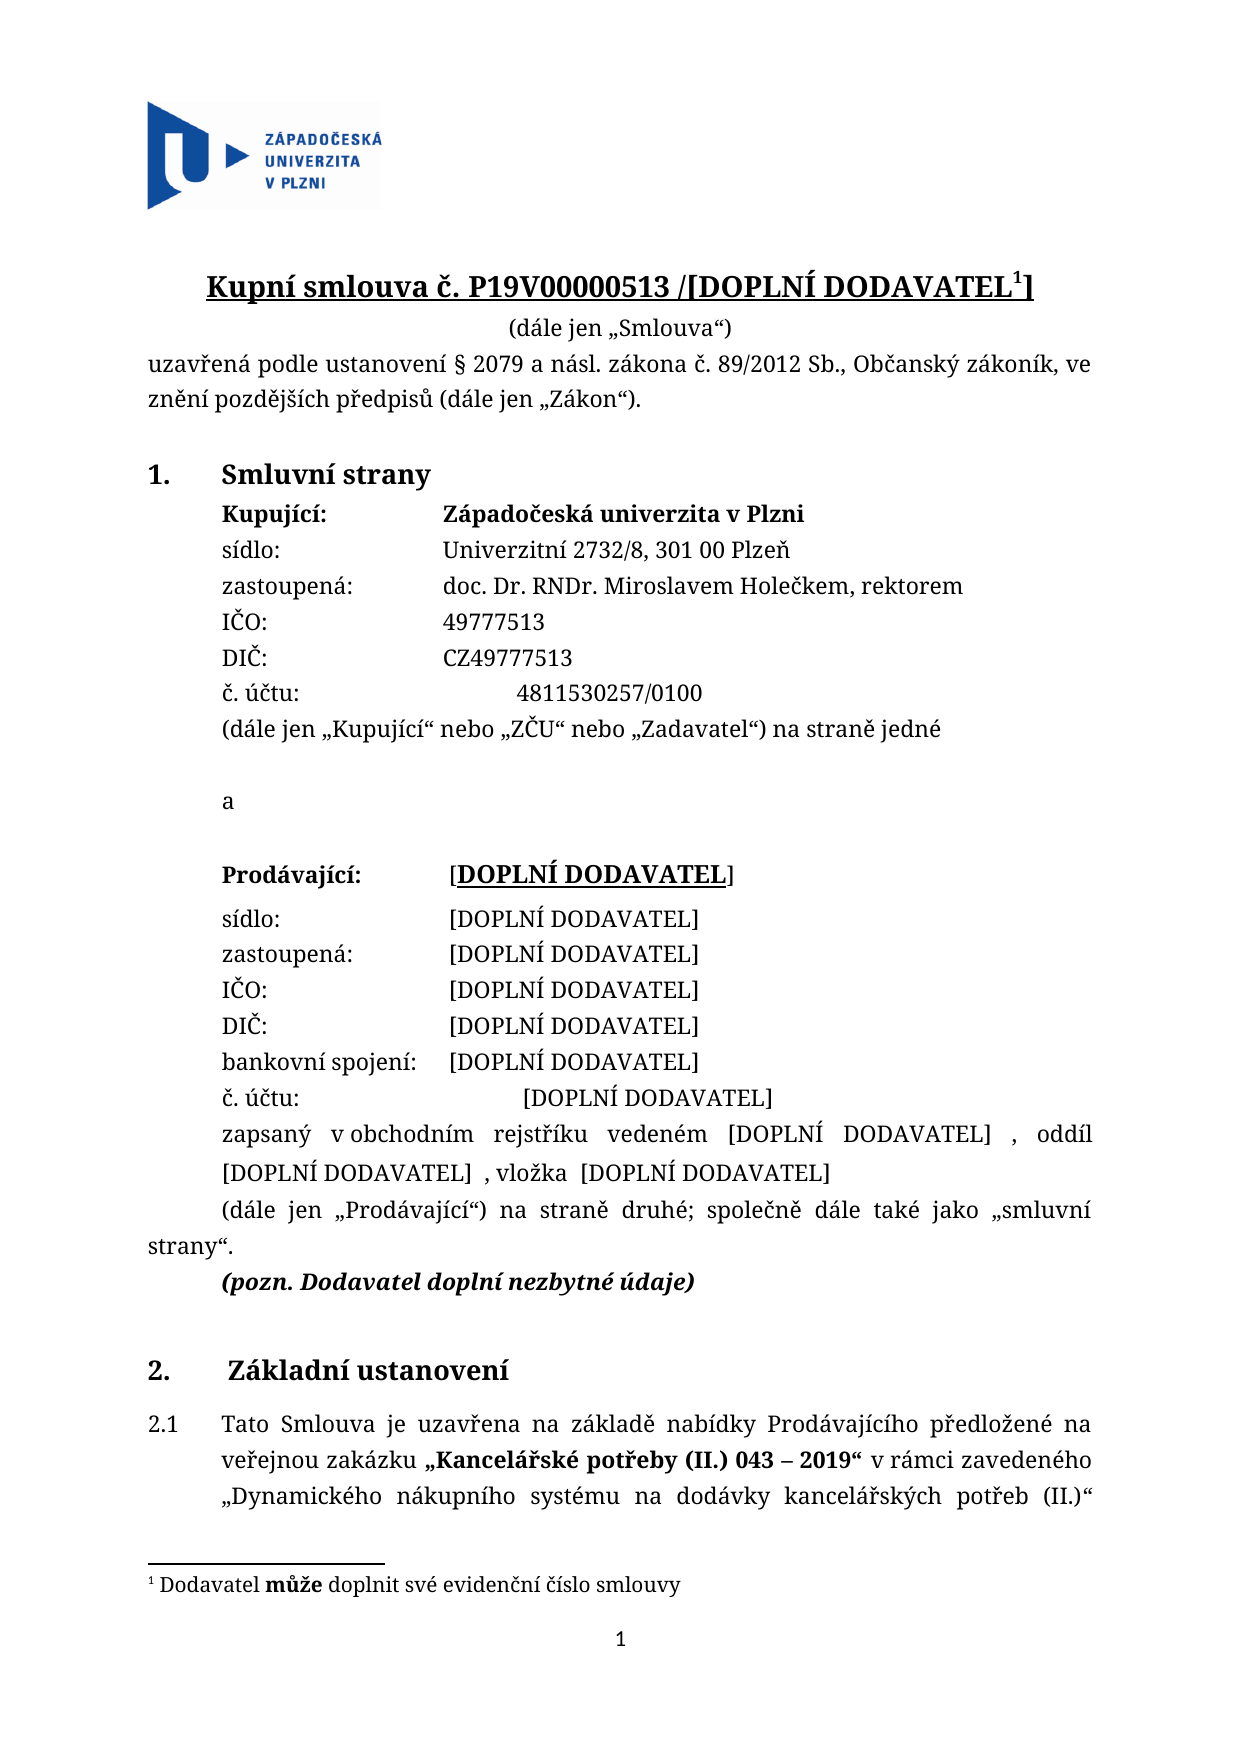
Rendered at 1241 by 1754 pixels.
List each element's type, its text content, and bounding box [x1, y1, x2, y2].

text Kupující: Západočeská univerzita v Plzni [222, 498, 1092, 529]
text IČO: [DOPLNÍ DODAVATEL] [222, 974, 1092, 1006]
text DIČ: [DOPLNÍ DODAVATEL] [222, 1010, 1092, 1042]
text bankovní spojení: [DOPLNÍ DODAVATEL] [148, 1046, 1092, 1077]
text č. účtu: [DOPLNÍ DODAVATEL] [222, 1082, 1092, 1113]
text Kupní smlouva č. P19V00000513 /[DOPLNÍ DODAVATEL] [148, 266, 1092, 306]
text zastoupená: [DOPLNÍ DODAVATEL] [222, 938, 1092, 970]
text zapsaný v obchodním rejstříku vedeném [DOPLNÍ DODAVATEL] , oddíl [DOPLNÍ DODAVATEL] , vložka [DOPLNÍ DODAVATEL] [222, 1118, 1092, 1188]
text 2. Základní ustanovení [148, 1351, 1092, 1388]
picture [147, 101, 382, 210]
text 1. Smluvní strany [148, 455, 1092, 492]
text DIČ: CZ49777513 [222, 641, 1092, 673]
text sídlo: [DOPLNÍ DODAVATEL] [222, 902, 1092, 934]
text a [222, 785, 1092, 816]
text IČO: 49777513 [222, 606, 1092, 637]
text (pozn. Dodavatel doplní nezbytné údaje) [148, 1266, 1092, 1297]
text Prodávající: [DOPLNÍ DODAVATEL] [148, 857, 1092, 891]
text sídlo: Univerzitní 2732/8, 301 00 Plzeň [222, 534, 1092, 565]
text uzavřená podle ustanovení § 2079 a násl. zákona č. 89/2012 Sb., Občanský zákoník, ve znění pozdějších předpisů (dále jen „Zákon“). [148, 347, 1092, 415]
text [148, 1408, 1092, 1512]
text č. účtu: 4811530257/0100 [222, 677, 1092, 709]
text (dále jen „Smlouva“) [148, 312, 1092, 343]
text (dále jen „Prodávající“) na straně druhé; společně dále také jako „smluvní strany“. [148, 1194, 1092, 1261]
text (dále jen „Kupující“ nebo „ZČU“ nebo „Zadavatel“) na straně jedné [222, 713, 1092, 744]
text zastoupená: doc. Dr. RNDr. Miroslavem Holečkem, rektorem [222, 569, 1092, 601]
